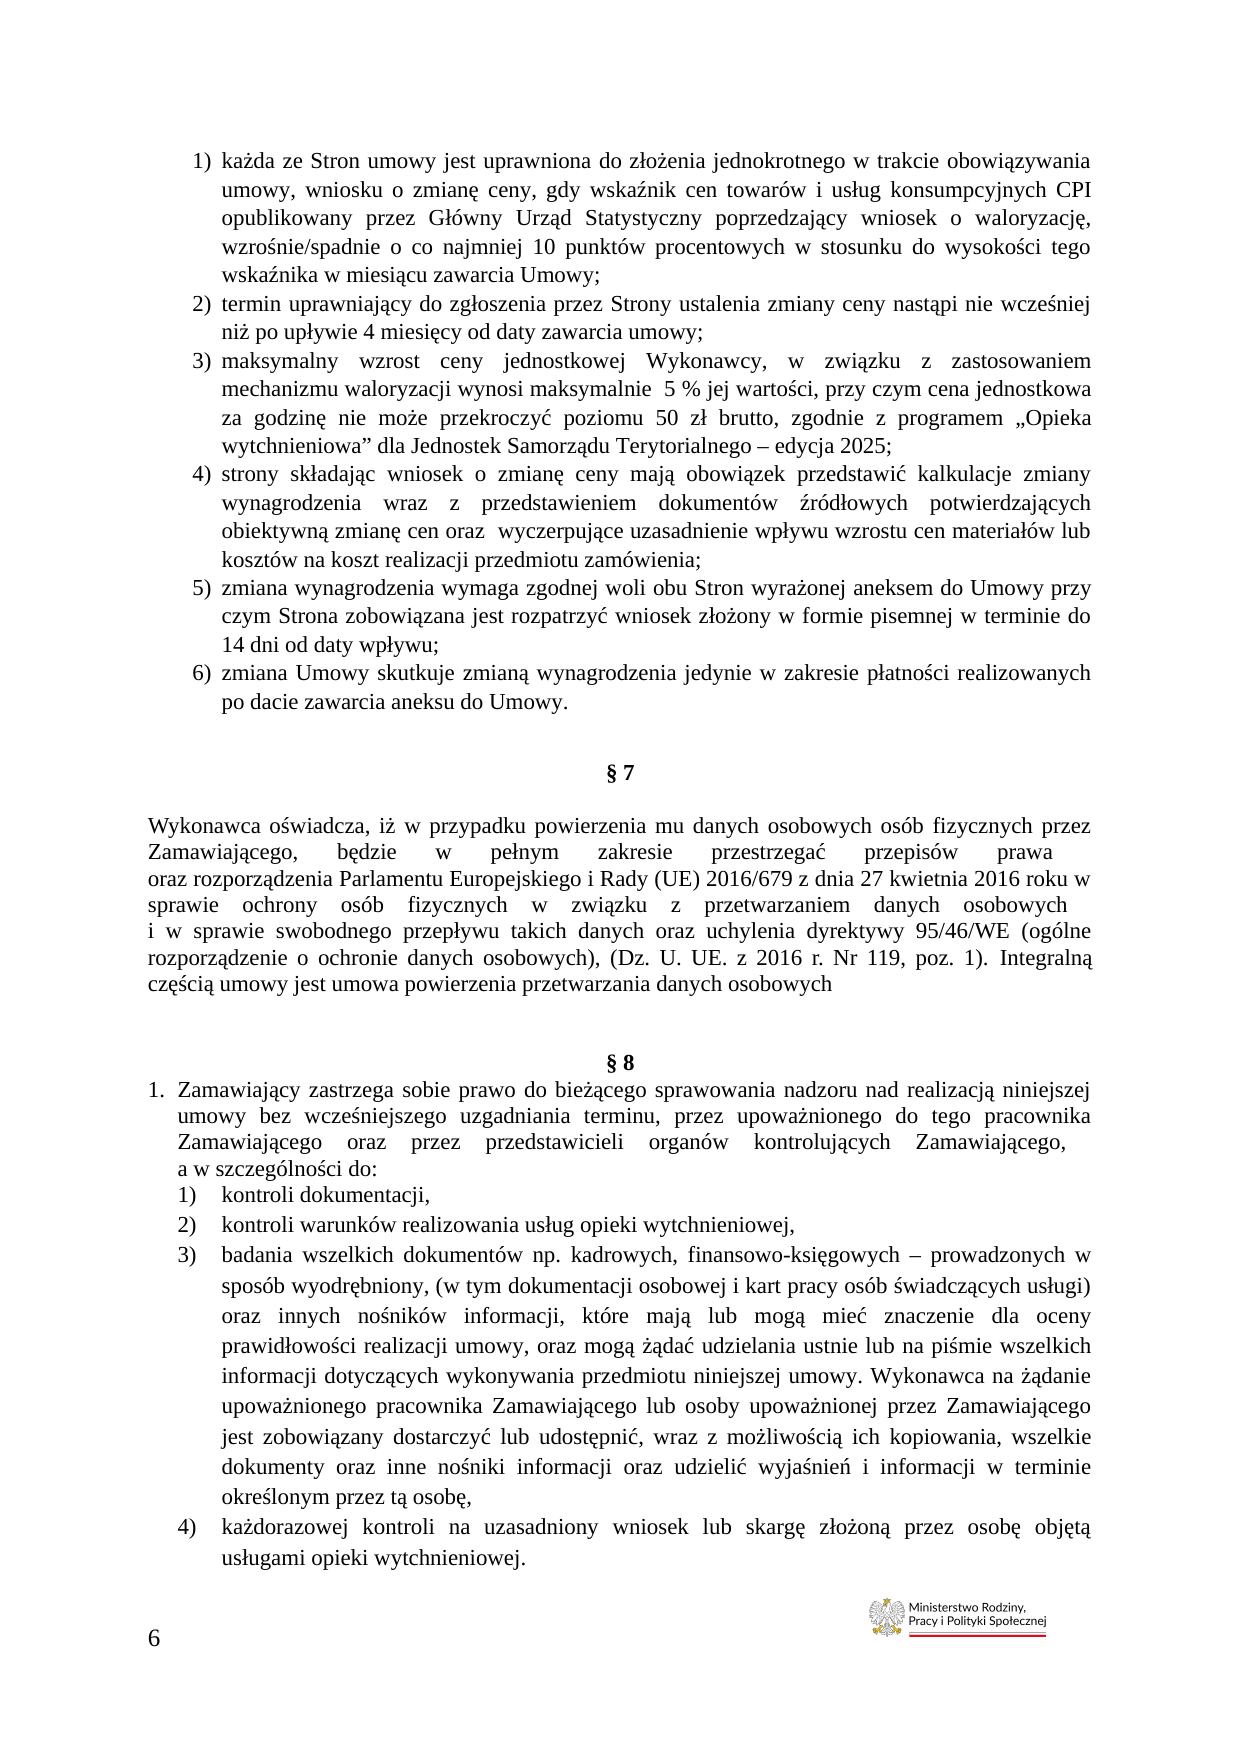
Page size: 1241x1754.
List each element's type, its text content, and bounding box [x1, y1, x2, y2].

list termin uprawniający do zgłoszenia przez Strony ustalenia zmiany ceny nastąpi nie wcześniej niż po upływie 4 miesięcy od daty zawarcia umowy; [192, 290, 1093, 344]
list maksymalny wzrost ceny jednostkowej Wykonawcy, w związku z zastosowaniem mechanizmu waloryzacji wynosi maksymalnie 5 % jej wartości, przy czym cena jednostkowa za godzinę nie może przekroczyć poziomu 50 zł brutto, zgodnie z programem „Opieka wytchnieniowa” dla Jednostek Samorządu Terytorialnego – edycja 2025; [192, 347, 1093, 458]
picture [860, 1589, 1055, 1646]
list badania wszelkich dokumentów np. kadrowych, finansowo-księgowych – prowadzonych w sposób wyodrębniony, (w tym dokumentacji osobowej i kart pracy osób świadczących usługi) oraz innych nośników informacji, które mają lub mogą mieć znaczenie dla oceny prawidłowości realizacji umowy, oraz mogą żądać udzielania ustnie lub na piśmie wszelkich informacji dotyczących wykonywania przedmiotu niniejszej umowy. Wykonawca na żądanie upoważnionego pracownika Zamawiającego lub osoby upoważnionej przez Zamawiającego jest zobowiązany dostarczyć lub udostępnić, wraz z możliwością ich kopiowania, wszelkie dokumenty oraz inne nośniki informacji oraz udzielić wyjaśnień i informacji w terminie określonym przez tą osobę, [177, 1241, 1093, 1509]
list strony składając wniosek o zmianę ceny mają obowiązek przedstawić kalkulacje zmiany wynagrodzenia wraz z przedstawieniem dokumentów źródłowych potwierdzających obiektywną zmianę cen oraz wyczerpujące uzasadnienie wpływu wzrostu cen materiałów lub kosztów na koszt realizacji przedmiotu zamówienia; [192, 460, 1093, 572]
list Zamawiający zastrzega sobie prawo do bieżącego sprawowania nadzoru nad realizacją niniejszej umowy bez wcześniejszego uzgadniania terminu, przez upoważnionego do tego pracownika Zamawiającego oraz przez przedstawicieli organów kontrolujących Zamawiającego, a w szczególności do: [148, 1076, 1093, 1181]
list każdorazowej kontroli na uzasadniony wniosek lub skargę złożoną przez osobę objętą usługami opieki wytchnieniowej. [177, 1513, 1093, 1570]
list kontroli warunków realizowania usług opieki wytchnieniowej, [177, 1211, 1093, 1238]
list zmiana wynagrodzenia wymaga zgodnej woli obu Stron wyrażonej aneksem do Umowy przy czym Strona zobowiązana jest rozpatrzyć wniosek złożony w formie pisemnej w terminie do 14 dni od daty wpływu; [192, 574, 1093, 657]
text § 7 [148, 759, 1093, 786]
text § 8 [148, 1049, 1093, 1076]
list każda ze Stron umowy jest uprawniona do złożenia jednokrotnego w trakcie obowiązywania umowy, wniosku o zmianę ceny, gdy wskaźnik cen towarów i usług konsumpcyjnych CPI opublikowany przez Główny Urząd Statystyczny poprzedzający wniosek o waloryzację, wzrośnie/spadnie o co najmniej 10 punktów procentowych w stosunku do wysokości tego wskaźnika w miesiącu zawarcia Umowy; [192, 148, 1093, 288]
list zmiana Umowy skutkuje zmianą wynagrodzenia jedynie w zakresie płatności realizowanych po dacie zawarcia aneksu do Umowy. [192, 659, 1093, 714]
text Wykonawca oświadcza, iż w przypadku powierzenia mu danych osobowych osób fizycznych przez Zamawiającego, będzie w pełnym zakresie przestrzegać przepisów prawa oraz rozporządzenia Parlamentu Europejskiego i Rady (UE) 2016/679 z dnia 27 kwietnia 2016 roku w sprawie ochrony osób fizycznych w związku z przetwarzaniem danych osobowych i w sprawie swobodnego przepływu takich danych oraz uchylenia dyrektywy 95/46/WE (ogólne rozporządzenie o ochronie danych osobowych), (Dz. U. UE. z 2016 r. Nr 119, poz. 1). Integralną częścią umowy jest umowa powierzenia przetwarzania danych osobowych [148, 812, 1093, 997]
list kontroli dokumentacji, [177, 1181, 1093, 1207]
